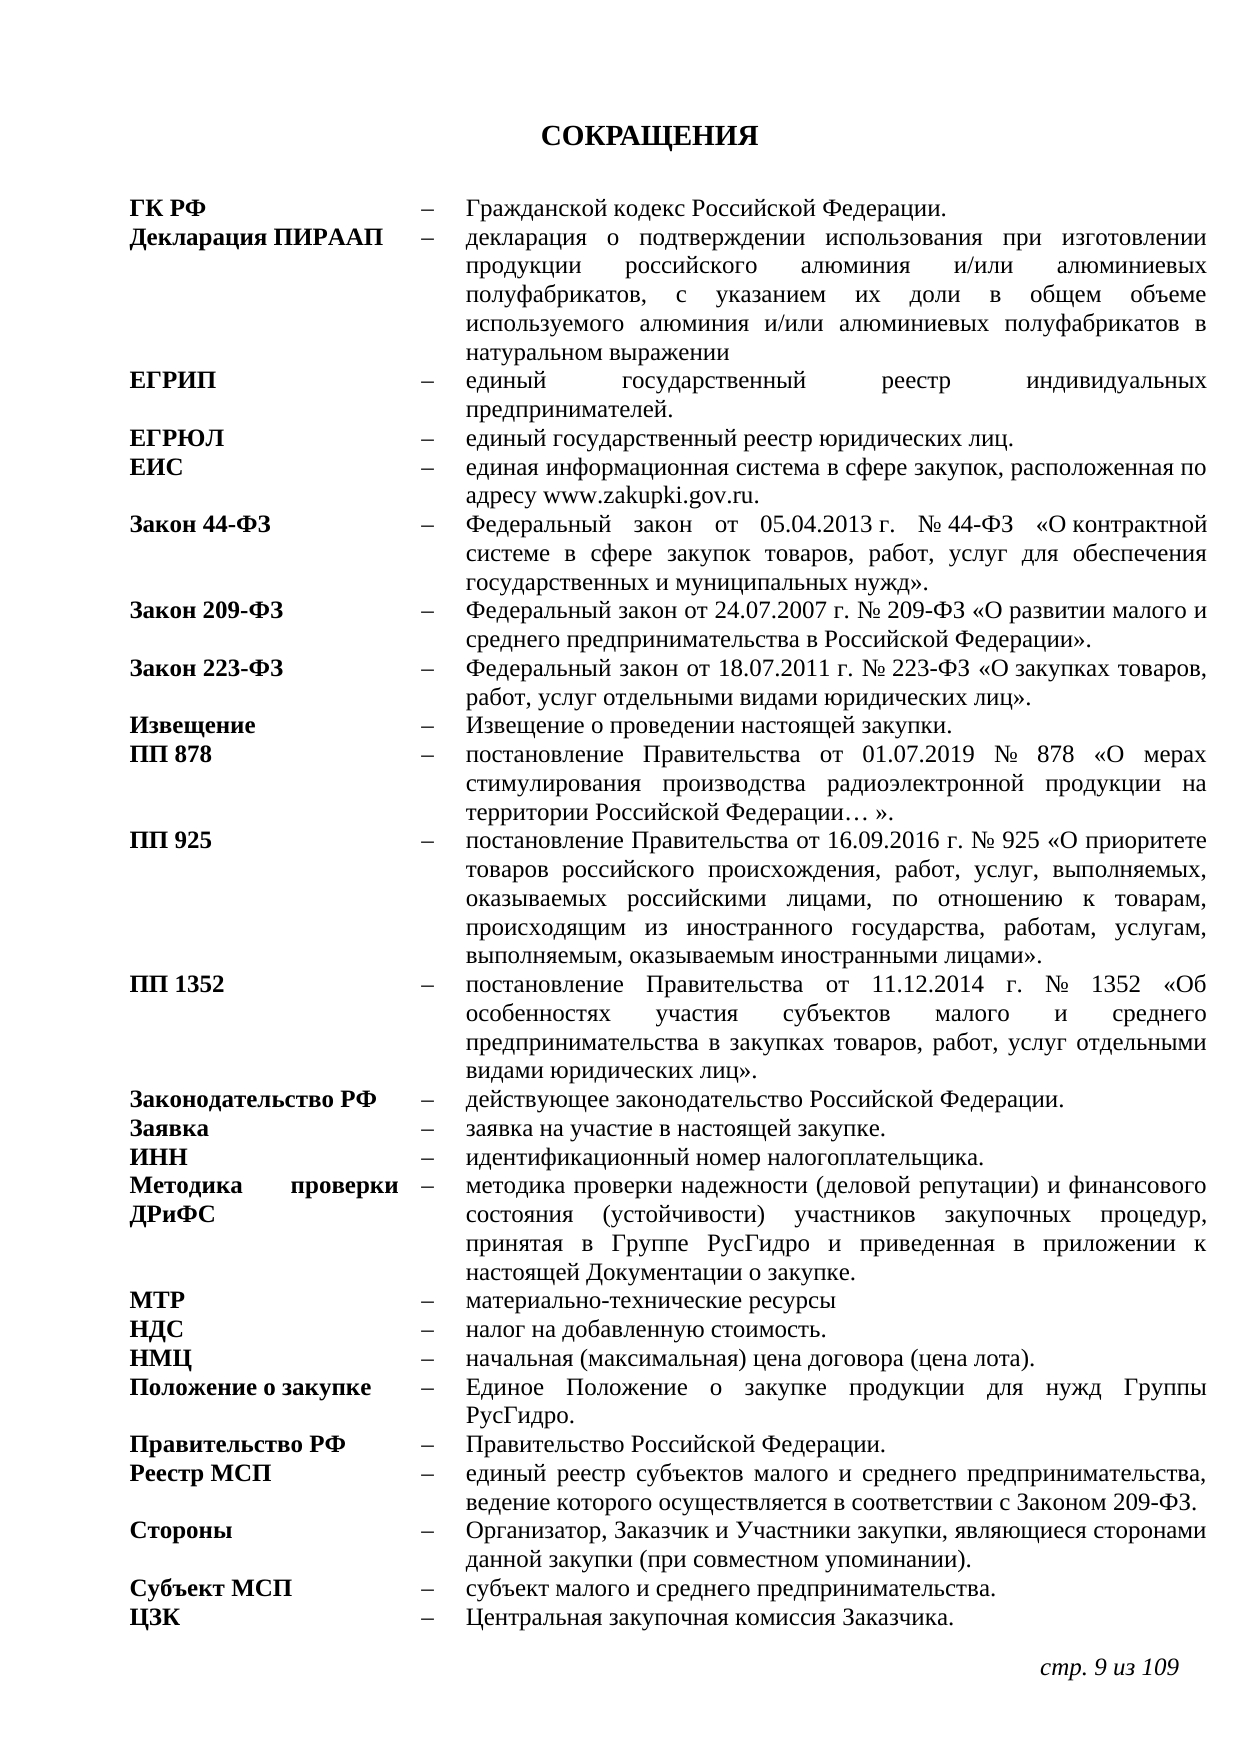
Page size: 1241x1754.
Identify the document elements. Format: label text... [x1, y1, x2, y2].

table_cell – [410, 739, 454, 825]
table_cell Федеральный закон от 18.07.2011 г. № 223-ФЗ «О закупках товаров, работ, услуг отдельными видами юридических лиц». [454, 653, 1218, 710]
table_cell – [410, 1343, 454, 1372]
table_cell Федеральный закон от 24.07.2007 г. № 209-ФЗ «О развитии малого и среднего предпринимательства в Российской Федерации». [454, 595, 1218, 653]
table_cell – [410, 365, 454, 423]
table_cell ЕГРЮЛ [118, 423, 410, 452]
table_cell единый государственный реестр индивидуальных предпринимателей. [454, 365, 1218, 423]
table_cell Извещение о проведении настоящей закупки. [454, 710, 1218, 739]
table_cell налог на добавленную стоимость. [454, 1314, 1218, 1343]
table_cell Стороны [118, 1515, 410, 1573]
table_cell постановление Правительства от 01.07.2019 № 878 «О мерах стимулирования производства радиоэлектронной продукции на территории Российской Федерации… ». [454, 739, 1218, 825]
table_cell Федеральный закон от 05.04.2013 г. № 44-ФЗ «О контрактной системе в сфере закупок товаров, работ, услуг для обеспечения государственных и муниципальных нужд». [454, 509, 1218, 595]
table_cell – [410, 1113, 454, 1142]
table_cell МТР [118, 1285, 410, 1314]
table_cell ЕИС [118, 452, 410, 509]
table_cell НМЦ [118, 1343, 410, 1372]
table_header ГК РФ [118, 193, 410, 222]
table_cell идентификационный номер налогоплательщика. [454, 1142, 1218, 1170]
table_cell единый реестр субъектов малого и среднего предпринимательства, ведение которого осуществляется в соответствии с Законом 209-ФЗ. [454, 1458, 1218, 1515]
table_cell Заявка [118, 1113, 410, 1142]
table_cell Законодательство РФ [118, 1084, 410, 1113]
table_cell – [410, 1142, 454, 1170]
table_cell материально-технические ресурсы [454, 1285, 1218, 1314]
table_cell единая информационная система в сфере закупок, расположенная по адресу www.zakupki.gov.ru. [454, 452, 1218, 509]
table_cell ЕГРИП [118, 365, 410, 423]
table_cell ИНН [118, 1142, 410, 1170]
table_cell начальная (максимальная) цена договора (цена лота). [454, 1343, 1218, 1372]
table_cell – [410, 653, 454, 710]
table_cell – [410, 825, 454, 969]
table_cell – [410, 710, 454, 739]
table_cell – [410, 1602, 454, 1630]
table_cell – [410, 1429, 454, 1458]
table_cell методика проверки надежности (деловой репутации) и финансового состояния (устойчивости) участников закупочных процедур, принятая в Группе РусГидро и приведенная в приложении к настоящей Документации о закупке. [454, 1170, 1218, 1285]
subtitle СОКРАЩЕНИЯ [118, 118, 1181, 152]
table_cell Центральная закупочная комиссия Заказчика. [454, 1602, 1218, 1630]
table_cell постановление Правительства от 11.12.2014 г. № 1352 «Об особенностях участия субъектов малого и среднего предпринимательства в закупках товаров, работ, услуг отдельными видами юридических лиц». [454, 969, 1218, 1084]
table_cell НДС [118, 1314, 410, 1343]
table_cell – [410, 1458, 454, 1515]
table_cell Декларация ПИРААП [118, 222, 410, 365]
table_header – [410, 193, 454, 222]
table_cell единый государственный реестр юридических лиц. [454, 423, 1218, 452]
table_cell Закон 209-ФЗ [118, 595, 410, 653]
table_cell декларация о подтверждении использования при изготовлении продукции российского алюминия и/или алюминиевых полуфабрикатов, с указанием их доли в общем объеме используемого алюминия и/или алюминиевых полуфабрикатов в натуральном выражении [454, 222, 1218, 365]
table_cell Закон 223-ФЗ [118, 653, 410, 710]
table_cell ПП 1352 [118, 969, 410, 1084]
table_cell – [410, 1515, 454, 1573]
table_cell Организатор, Заказчик и Участники закупки, являющиеся сторонами данной закупки (при совместном упоминании). [454, 1515, 1218, 1573]
table_cell – [410, 222, 454, 365]
table_cell Правительство РФ [118, 1429, 410, 1458]
table_cell Положение о закупке [118, 1372, 410, 1429]
table_cell Единое Положение о закупке продукции для нужд Группы РусГидро. [454, 1372, 1218, 1429]
table_cell – [410, 1084, 454, 1113]
table_cell – [410, 969, 454, 1084]
table_cell Реестр МСП [118, 1458, 410, 1515]
table_cell – [410, 595, 454, 653]
table_cell ПП 925 [118, 825, 410, 969]
table_cell – [410, 452, 454, 509]
table_cell Извещение [118, 710, 410, 739]
table_cell – [410, 1285, 454, 1314]
table_cell – [410, 423, 454, 452]
table_cell постановление Правительства от 16.09.2016 г. № 925 «О приоритете товаров российского происхождения, работ, услуг, выполняемых, оказываемых российскими лицами, по отношению к товарам, происходящим из иностранного государства, работам, услугам, выполняемым, оказываемым иностранными лицами». [454, 825, 1218, 969]
table_header Гражданской кодекс Российской Федерации. [454, 193, 1218, 222]
table_cell ПП 878 [118, 739, 410, 825]
table_cell – [410, 1314, 454, 1343]
table_cell – [410, 1372, 454, 1429]
table_cell – [410, 509, 454, 595]
table_cell – [410, 1573, 454, 1602]
table_cell заявка на участие в настоящей закупке. [454, 1113, 1218, 1142]
table_cell Методика проверки ДРиФС [118, 1170, 410, 1285]
table_cell Закон 44-ФЗ [118, 509, 410, 595]
table_cell – [410, 1170, 454, 1285]
table_cell действующее законодательство Российской Федерации. [454, 1084, 1218, 1113]
table_cell Правительство Российской Федерации. [454, 1429, 1218, 1458]
table_cell Субъект МСП [118, 1573, 410, 1602]
table_cell субъект малого и среднего предпринимательства. [454, 1573, 1218, 1602]
table_cell ЦЗК [118, 1602, 410, 1630]
